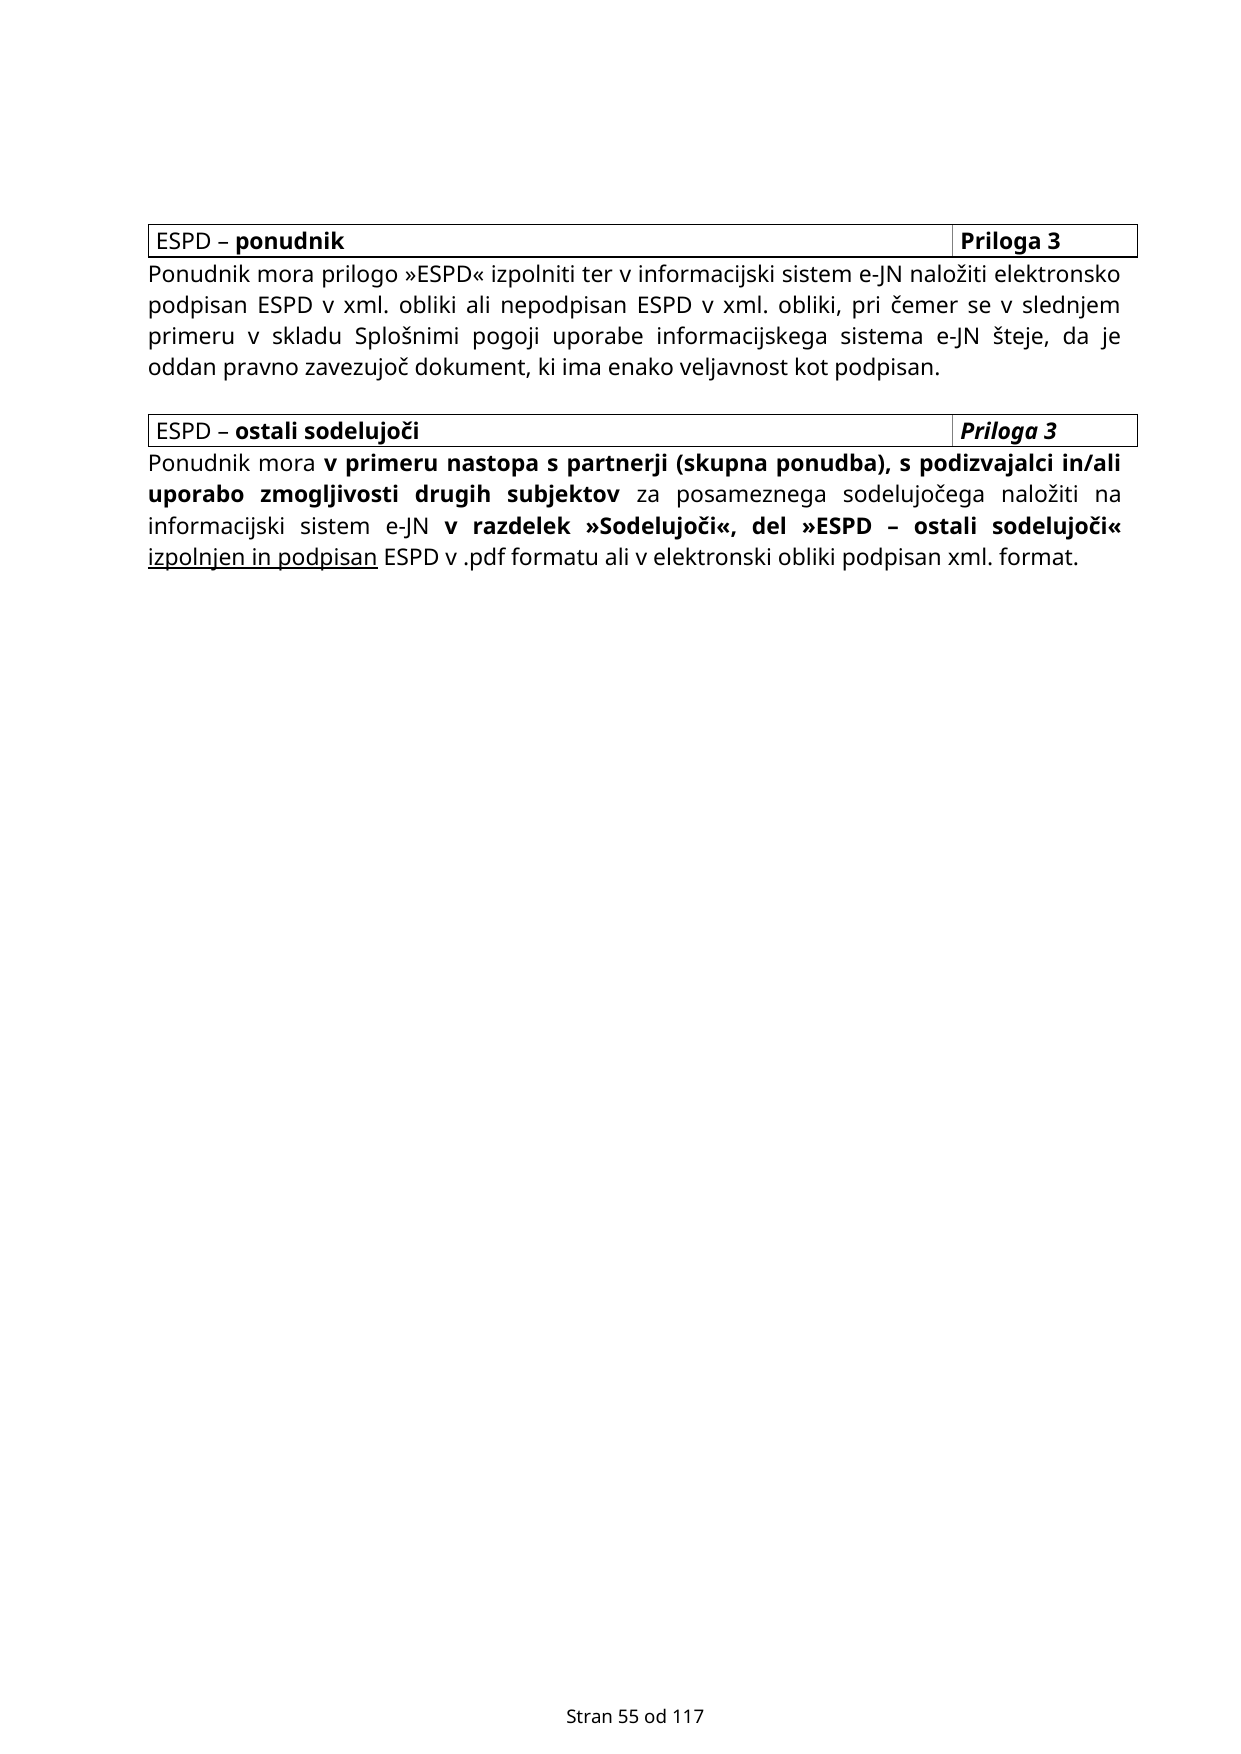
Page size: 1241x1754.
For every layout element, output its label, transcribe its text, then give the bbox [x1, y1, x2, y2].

text Ponudnik mora v primeru nastopa s partnerji (skupna ponudba), s podizvajalci in/ali uporabo zmogljivosti drugih subjektov za posameznega sodelujočega naložiti na informacijski sistem e-JN v razdelek »Sodelujoči«, del »ESPD – ostali sodelujoči« izpolnjen in podpisan ESPD v .pdf formatu ali v elektronski obliki podpisan xml. format. [148, 447, 1122, 572]
table_header Priloga 3 [953, 415, 1137, 446]
table_header ESPD – ostali sodelujoči [149, 415, 952, 446]
text Ponudnik mora prilogo »ESPD« izpolniti ter v informacijski sistem e-JN naložiti elektronsko podpisan ESPD v xml. obliki ali nepodpisan ESPD v xml. obliki, pri čemer se v slednjem primeru v skladu Splošnimi pogoji uporabe informacijskega sistema e-JN šteje, da je oddan pravno zavezujoč dokument, ki ima enako veljavnost kot podpisan. [148, 258, 1122, 382]
table_header Priloga 3 [953, 225, 1137, 256]
table_header ESPD – ponudnik [149, 225, 952, 256]
